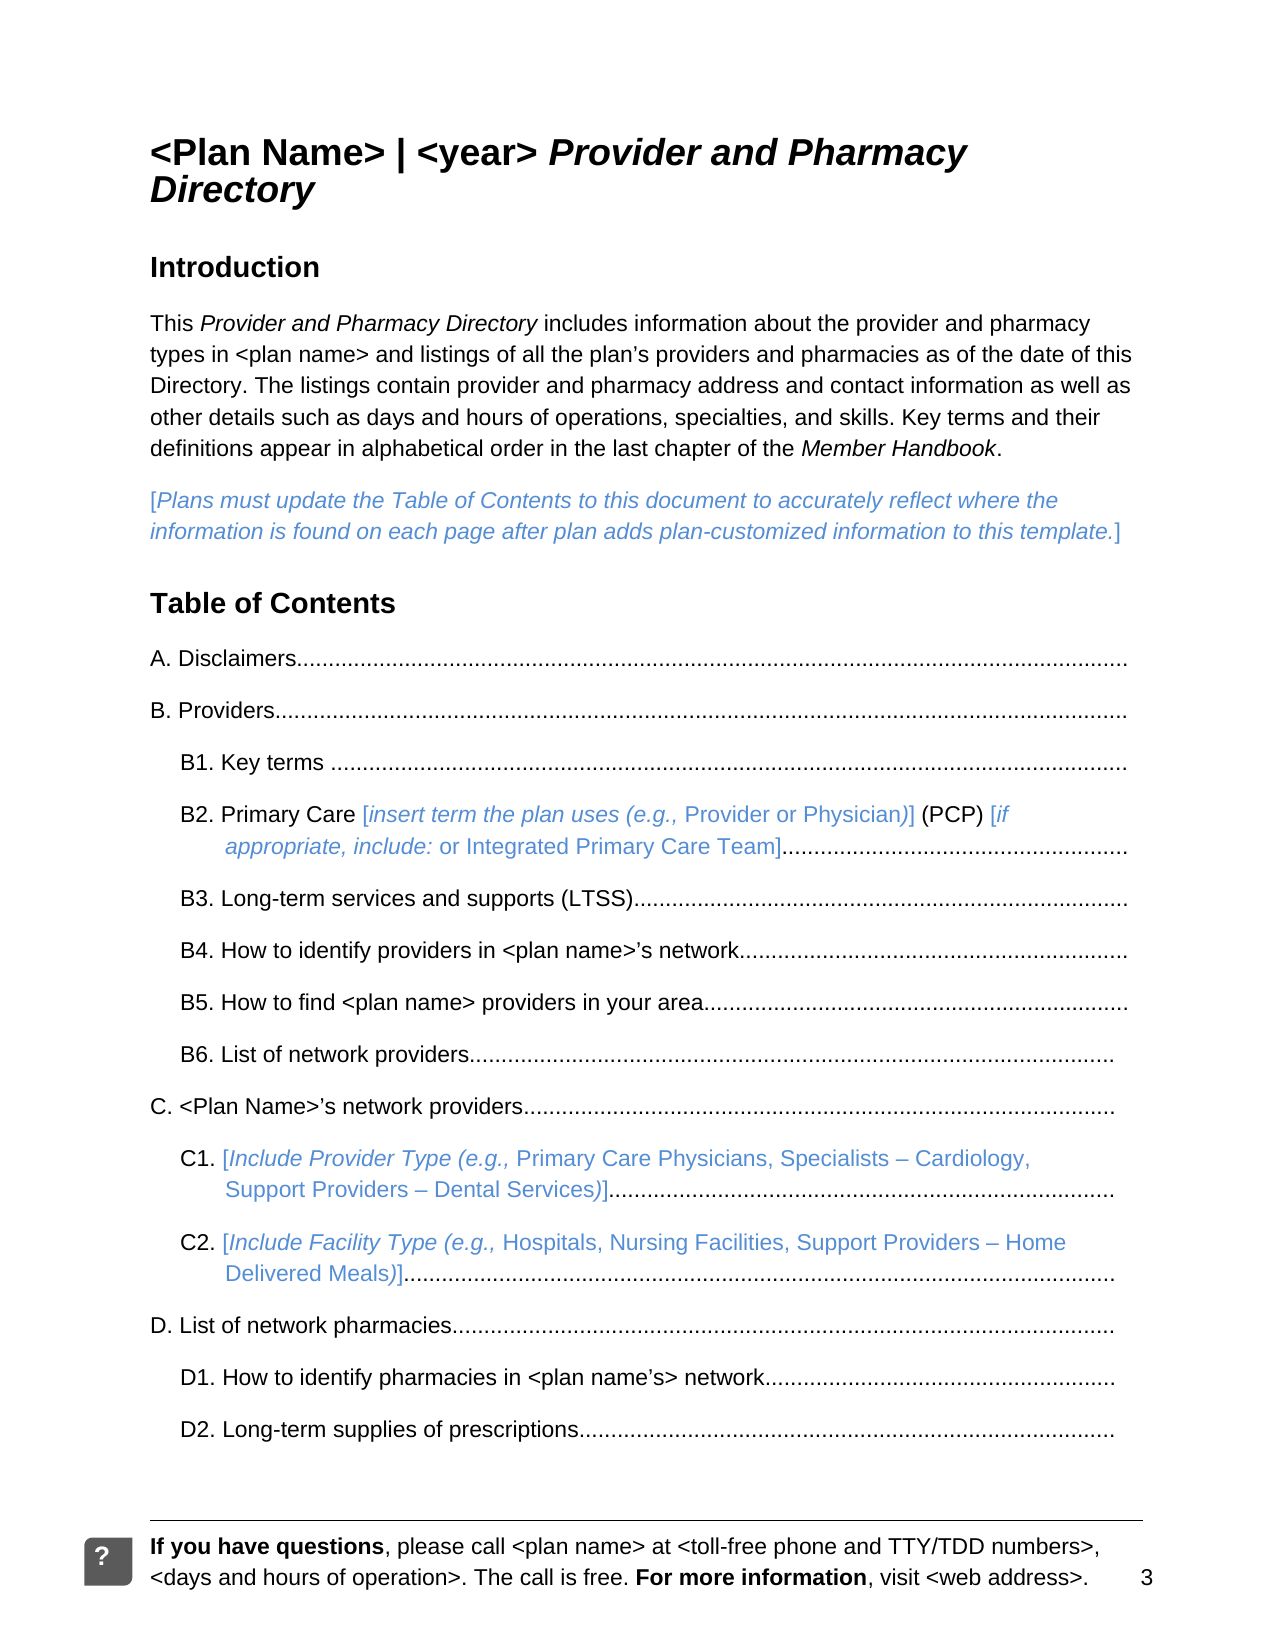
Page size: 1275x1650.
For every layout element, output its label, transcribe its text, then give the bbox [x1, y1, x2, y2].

title Introduction [150, 248, 1143, 285]
title This Provider and Pharmacy Directory includes information about the provider and pharmacy types in <plan name> and listings of all the plan’s providers and pharmacies as of the date of this Directory. The listings contain provider and pharmacy address and contact information as well as other details such as days and hours of operations, specialties, and skills. Key terms and their definitions appear in alphabetical order in the last chapter of the Member Handbook. [150, 306, 1143, 462]
text [Plans must update the Table of Contents to this document to accurately reflect where the information is found on each page after plan adds plan-customized information to this template.] [150, 483, 1143, 546]
text <Plan Name> | <year> Provider and Pharmacy Directory [150, 135, 1143, 210]
